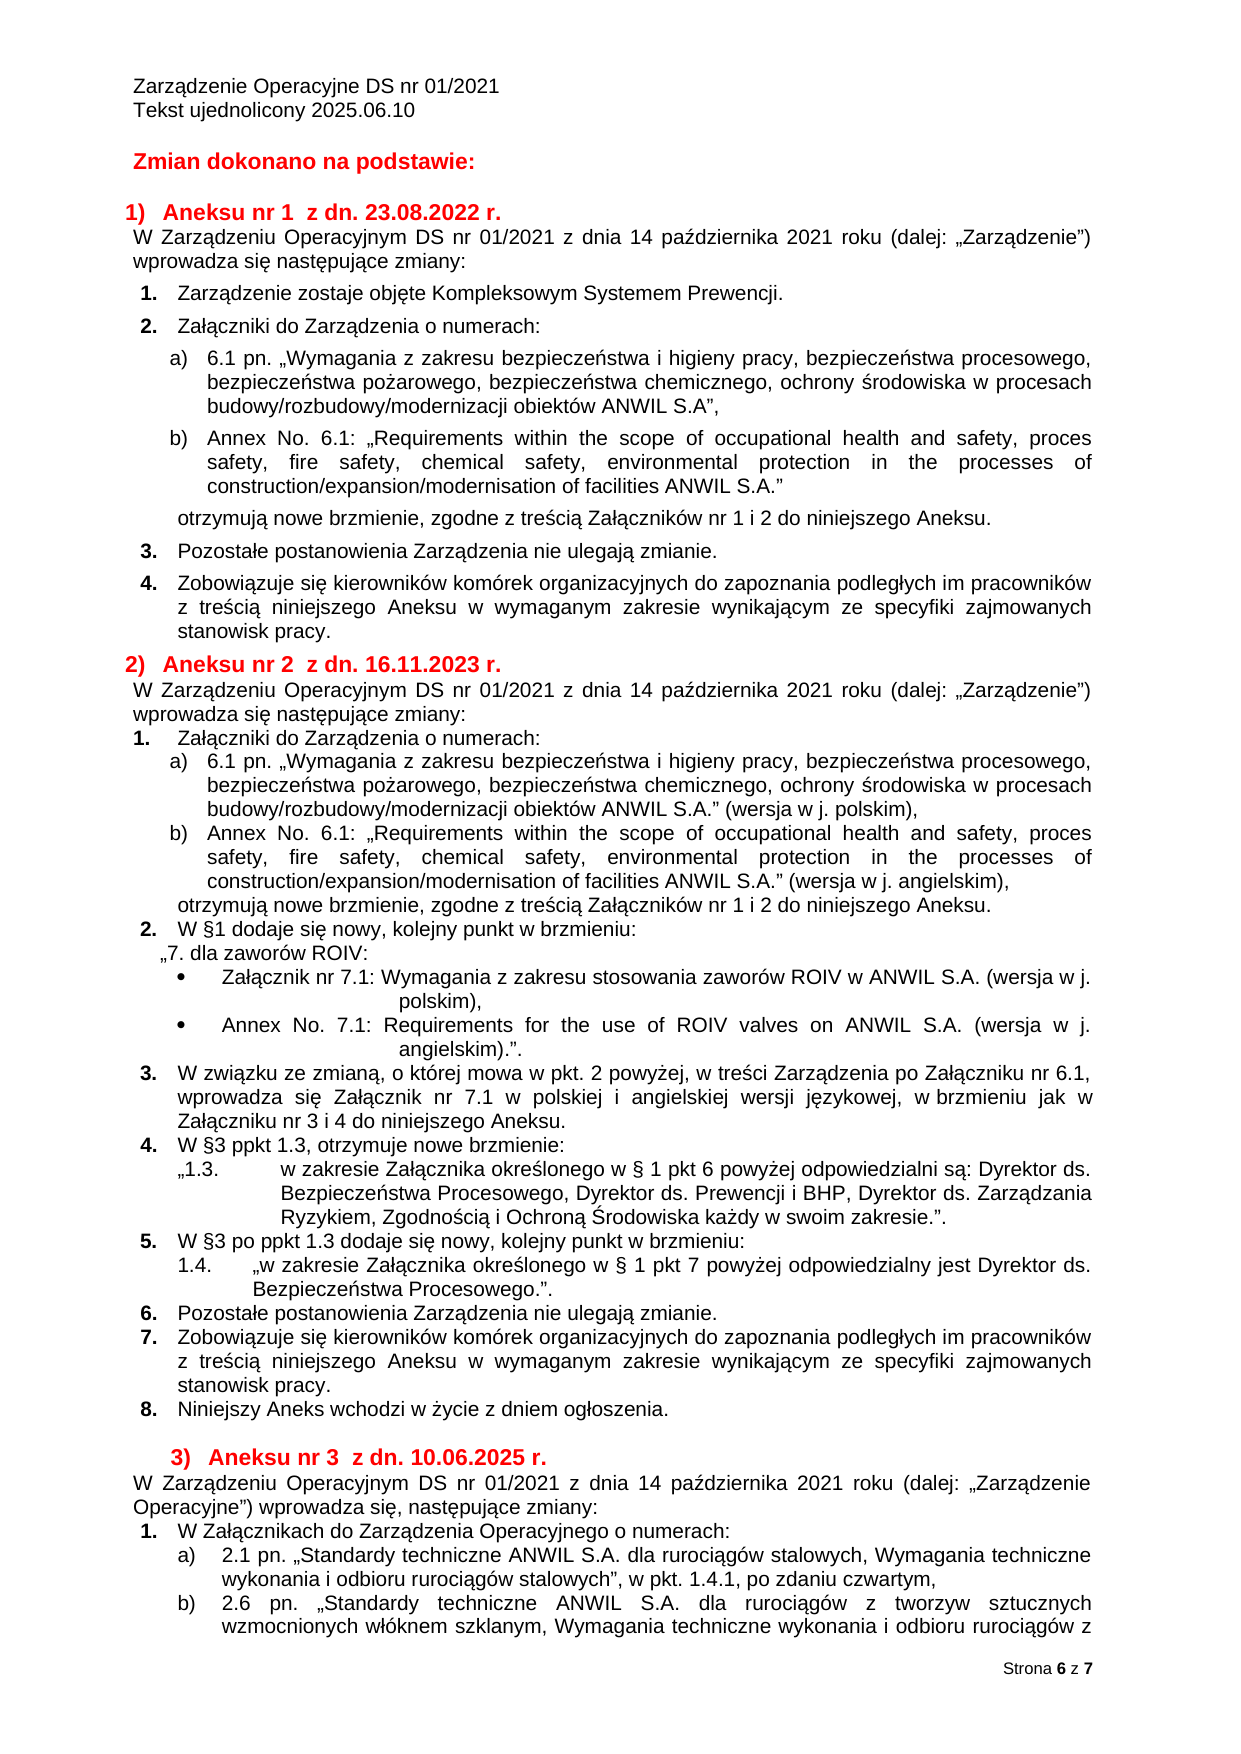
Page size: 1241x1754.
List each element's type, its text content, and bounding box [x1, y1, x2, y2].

list 6.1 pn. „Wymagania z zakresu bezpieczeństwa i higieny pracy, bezpieczeństwa procesowego, bezpieczeństwa pożarowego, bezpieczeństwa chemicznego, ochrony środowiska w procesach budowy/rozbudowy/modernizacji obiektów ANWIL S.A”, [169, 346, 1093, 418]
list 6.1 pn. „Wymagania z zakresu bezpieczeństwa i higieny pracy, bezpieczeństwa procesowego, bezpieczeństwa pożarowego, bezpieczeństwa chemicznego, ochrony środowiska w procesach budowy/rozbudowy/modernizacji obiektów ANWIL S.A.” (wersja w j. polskim), [169, 749, 1093, 821]
list „w zakresie Załącznika określonego w § 1 pkt 7 powyżej odpowiedzialny jest Dyrektor ds. Bezpieczeństwa Procesowego.”. [177, 1253, 1093, 1301]
list Pozostałe postanowienia Zarządzenia nie ulegają zmianie. [140, 538, 1093, 562]
list Annex No. 7.1: Requirements for the use of ROIV valves on ANWIL S.A. (wersja w j. angielskim).”. [177, 1013, 1093, 1061]
list 2.1 pn. „Standardy techniczne ANWIL S.A. dla rurociągów stalowych, Wymagania techniczne wykonania i odbioru rurociągów stalowych”, w pkt. 1.4.1, po zdaniu czwartym, [177, 1542, 1093, 1590]
text Zmian dokonano na podstawie: [133, 148, 1093, 174]
list Załącznik nr 7.1: Wymagania z zakresu stosowania zaworów ROIV w ANWIL S.A. (wersja w j. polskim), [177, 965, 1093, 1013]
text W Zarządzeniu Operacyjnym DS nr 01/2021 z dnia 14 października 2021 roku (dalej: „Zarządzenie Operacyjne”) wprowadza się, następujące zmiany: [133, 1471, 1093, 1518]
list Załączniki do Zarządzenia o numerach: [133, 725, 1093, 749]
text W Zarządzeniu Operacyjnym DS nr 01/2021 z dnia 14 października 2021 roku (dalej: „Zarządzenie”) wprowadza się następujące zmiany: [133, 225, 1093, 273]
text W Zarządzeniu Operacyjnym DS nr 01/2021 z dnia 14 października 2021 roku (dalej: „Zarządzenie”) wprowadza się następujące zmiany: [133, 677, 1093, 725]
text „1.3. w zakresie Załącznika określonego w § 1 pkt 6 powyżej odpowiedzialni są: Dyrektor ds. Bezpieczeństwa Procesowego, Dyrektor ds. Prewencji i BHP, Dyrektor ds. Zarządzania Ryzykiem, Zgodnością i Ochroną Środowiska każdy w swoim zakresie.”. [177, 1157, 1093, 1229]
text otrzymują nowe brzmienie, zgodne z treścią Załączników nr 1 i 2 do niniejszego Aneksu. [177, 506, 1093, 530]
list W §1 dodaje się nowy, kolejny punkt w brzmieniu: [140, 917, 1093, 941]
list Załączniki do Zarządzenia o numerach: [140, 313, 1093, 337]
list Aneksu nr 2 z dn. 16.11.2023 r. [125, 651, 1093, 677]
list Pozostałe postanowienia Zarządzenia nie ulegają zmianie. [140, 1301, 1093, 1324]
list Aneksu nr 1 z dn. 23.08.2022 r. [125, 199, 1093, 225]
text otrzymują nowe brzmienie, zgodne z treścią Załączników nr 1 i 2 do niniejszego Aneksu. [177, 893, 1093, 917]
list W §3 ppkt 1.3, otrzymuje nowe brzmienie: [140, 1133, 1093, 1157]
list Aneksu nr 3 z dn. 10.06.2025 r. [170, 1444, 1093, 1471]
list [177, 1590, 1093, 1638]
list Zarządzenie zostaje objęte Kompleksowym Systemem Prewencji. [140, 281, 1093, 305]
list Annex No. 6.1: „Requirements within the scope of occupational health and safety, proces safety, fire safety, chemical safety, environmental protection in the processes of construction/expansion/modernisation of facilities ANWIL S.A.” (wersja w j. angielskim), [169, 821, 1093, 893]
list W §3 po ppkt 1.3 dodaje się nowy, kolejny punkt w brzmieniu: [140, 1229, 1093, 1253]
list W związku ze zmianą, o której mowa w pkt. 2 powyżej, w treści Zarządzenia po Załączniku nr 6.1, wprowadza się Załącznik nr 7.1 w polskiej i angielskiej wersji językowej, w brzmieniu jak w Załączniku nr 3 i 4 do niniejszego Aneksu. [140, 1061, 1093, 1133]
list W Załącznikach do Zarządzenia Operacyjnego o numerach: [140, 1518, 1093, 1542]
list Annex No. 6.1: „Requirements within the scope of occupational health and safety, proces safety, fire safety, chemical safety, environmental protection in the processes of construction/expansion/modernisation of facilities ANWIL S.A.” [169, 426, 1093, 498]
list Niniejszy Aneks wchodzi w życie z dniem ogłoszenia. [140, 1396, 1093, 1420]
text „7. dla zaworów ROIV: [133, 941, 1093, 965]
